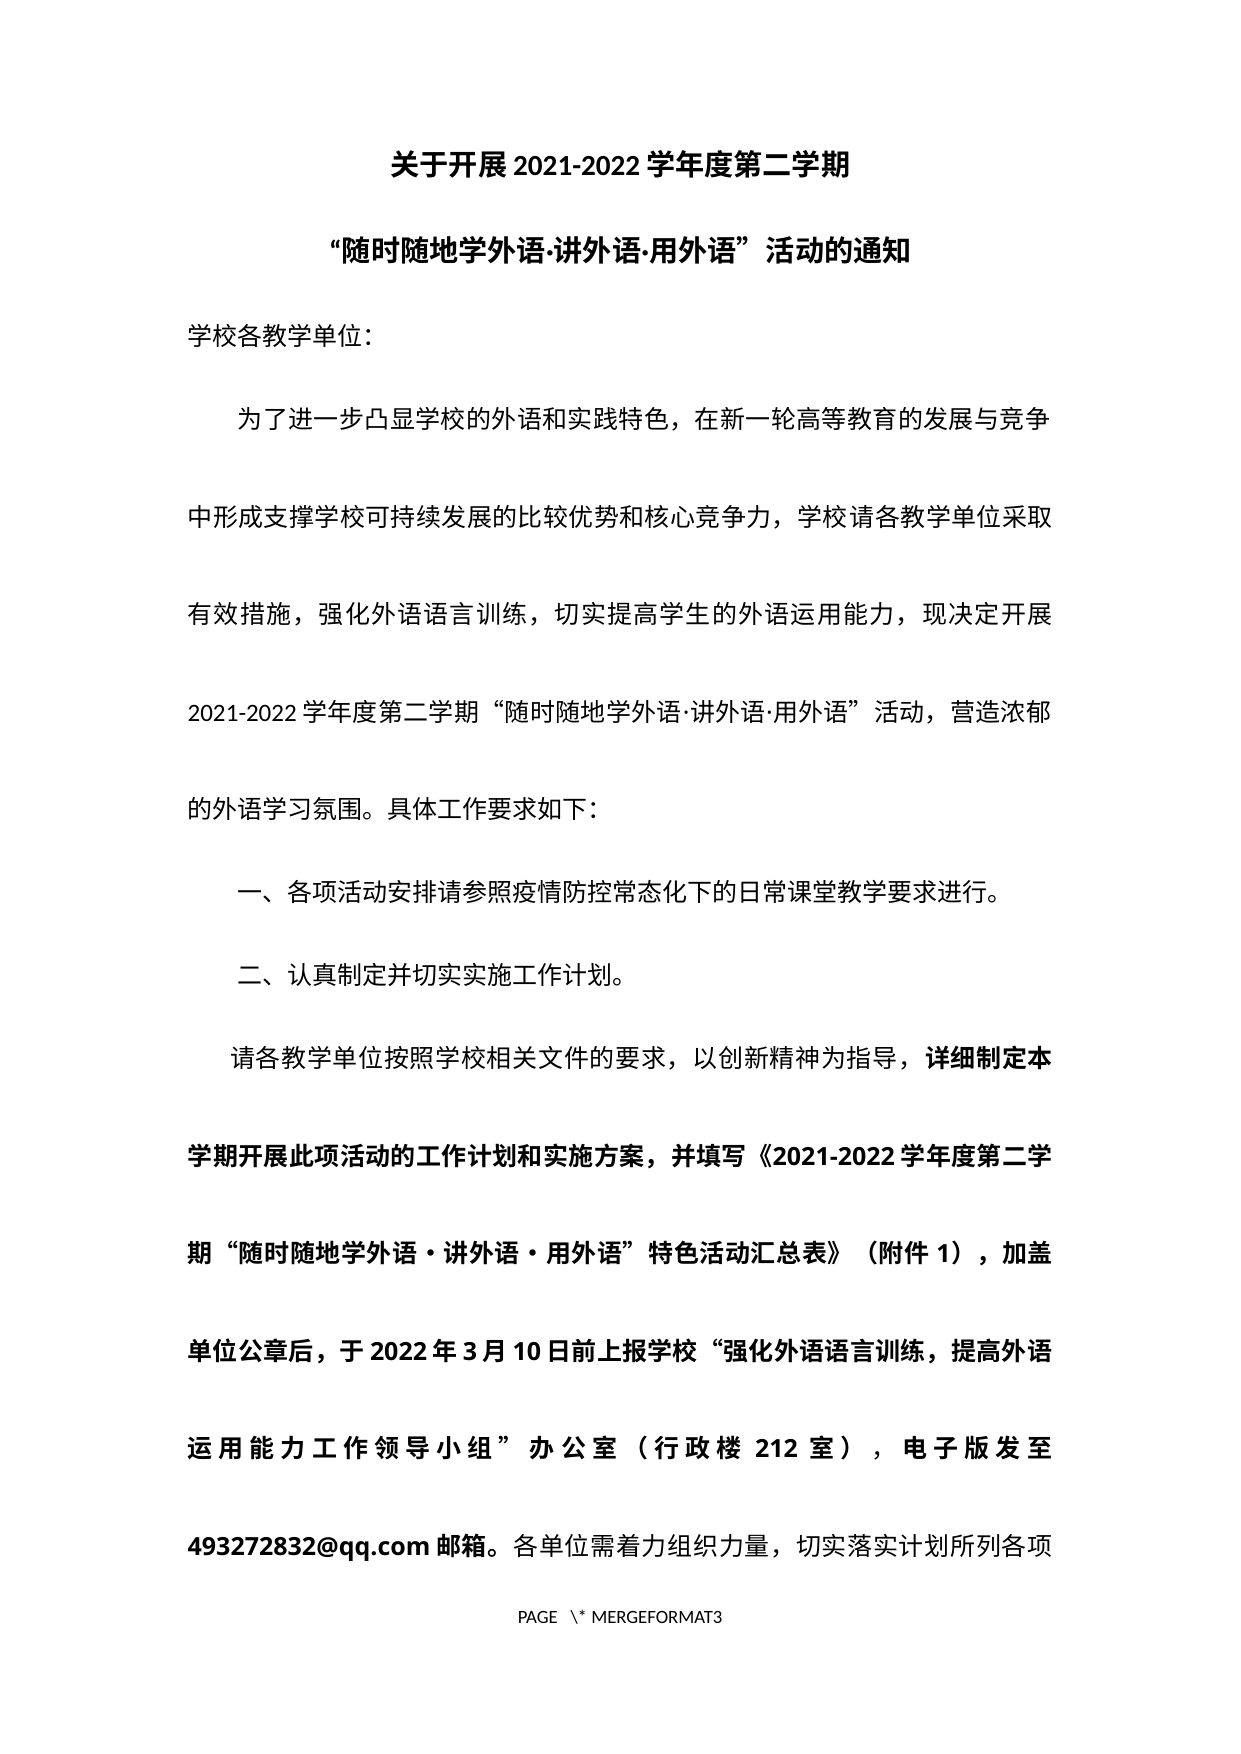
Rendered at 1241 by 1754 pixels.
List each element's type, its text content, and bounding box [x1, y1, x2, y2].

text 为了进一步凸显学校的外语和实践特色，在新一轮高等教育的发展与竞争中形成支撑学校可持续发展的比较优势和核心竞争力，学校请各教学单位采取有效措施，强化外语语言训练，切实提高学生的外语运用能力，现决定开展2021-2022学年度第二学期“随时随地学外语·讲外语·用外语”活动，营造浓郁的外语学习氛围。具体工作要求如下： [187, 385, 1053, 840]
text 关于开展2021-2022学年度第二学期 [187, 130, 1053, 195]
text 二、认真制定并切实实施工作计划。 [187, 941, 1053, 1006]
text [187, 1024, 1053, 1577]
text “随时随地学外语·讲外语·用外语”活动的通知 [187, 216, 1053, 281]
text 学校各教学单位： [187, 302, 1053, 367]
text 一、各项活动安排请参照疫情防控常态化下的日常课堂教学要求进行。 [187, 858, 1053, 923]
